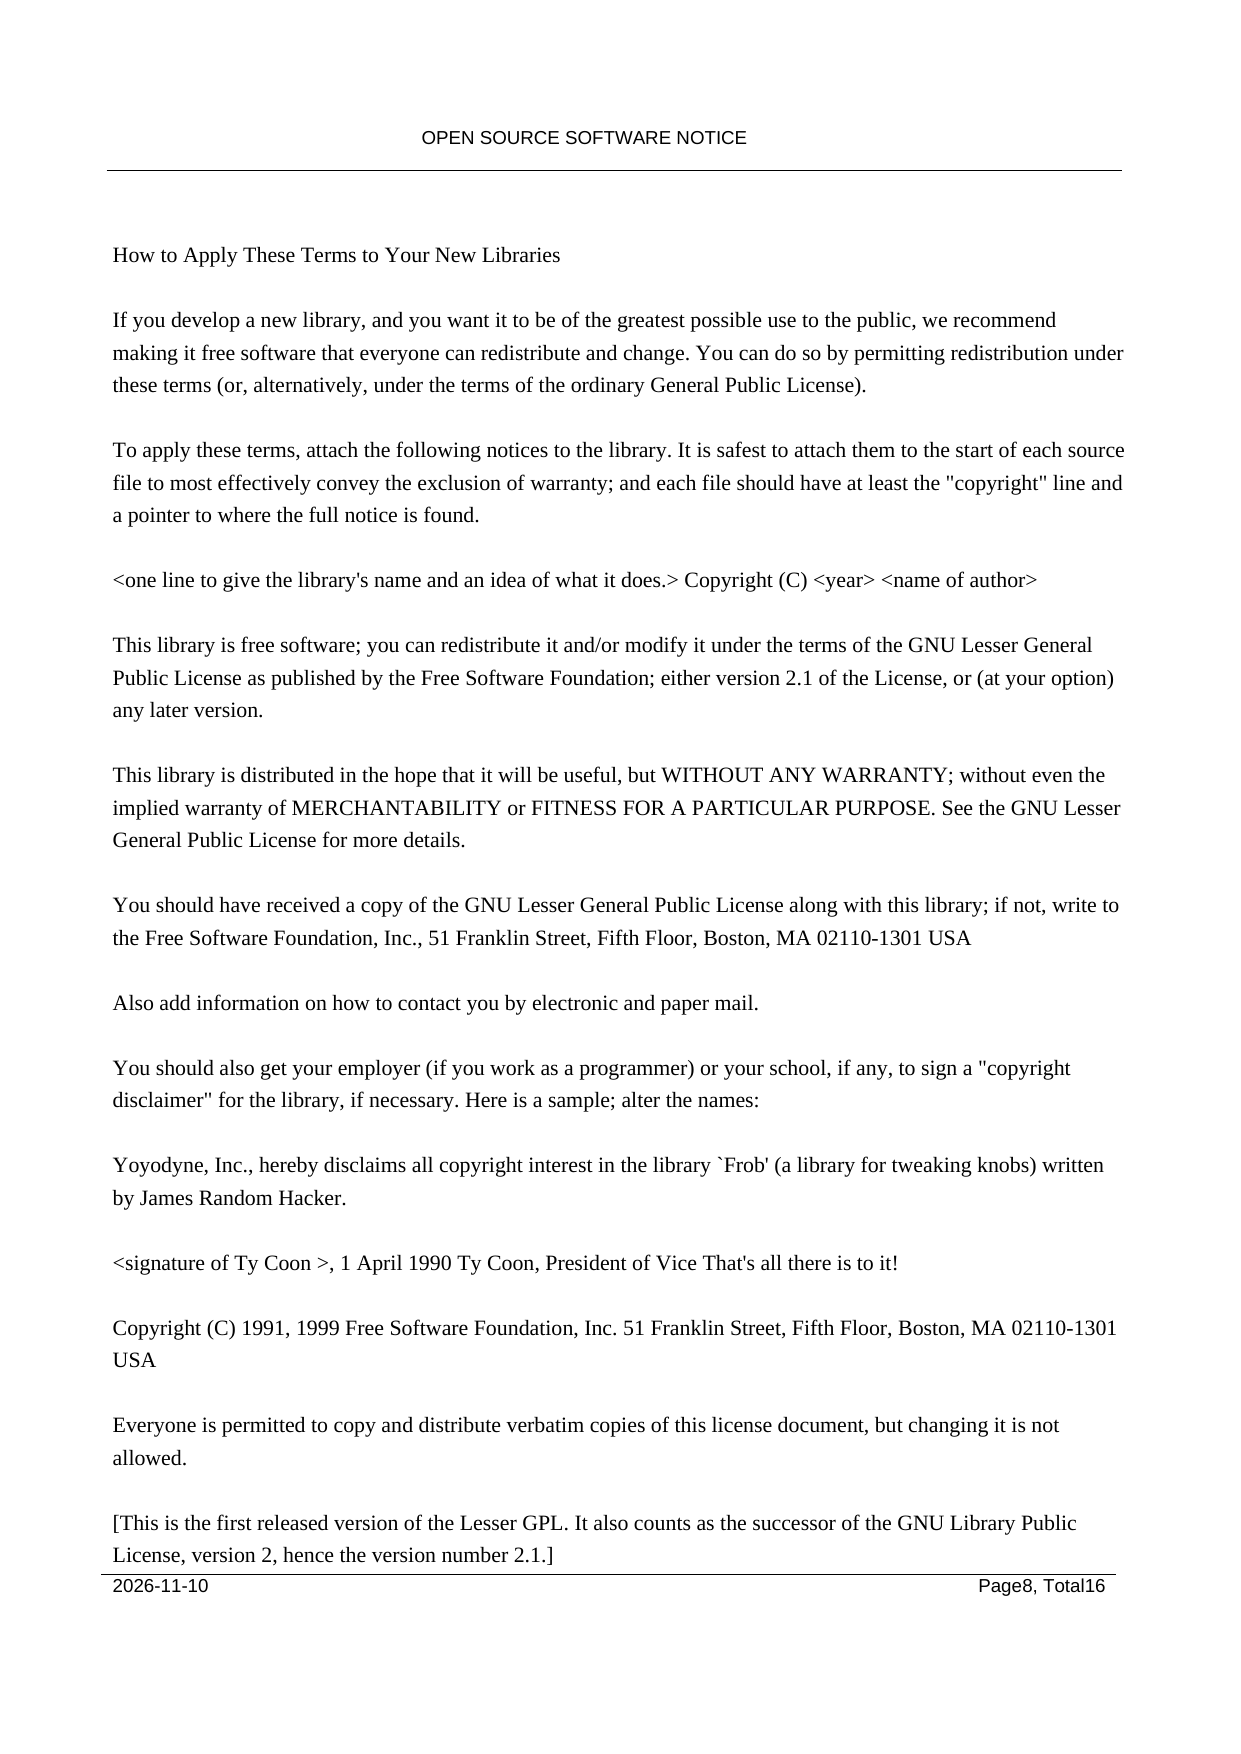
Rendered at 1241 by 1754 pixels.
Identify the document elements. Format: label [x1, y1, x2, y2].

text [112, 206, 1128, 1571]
